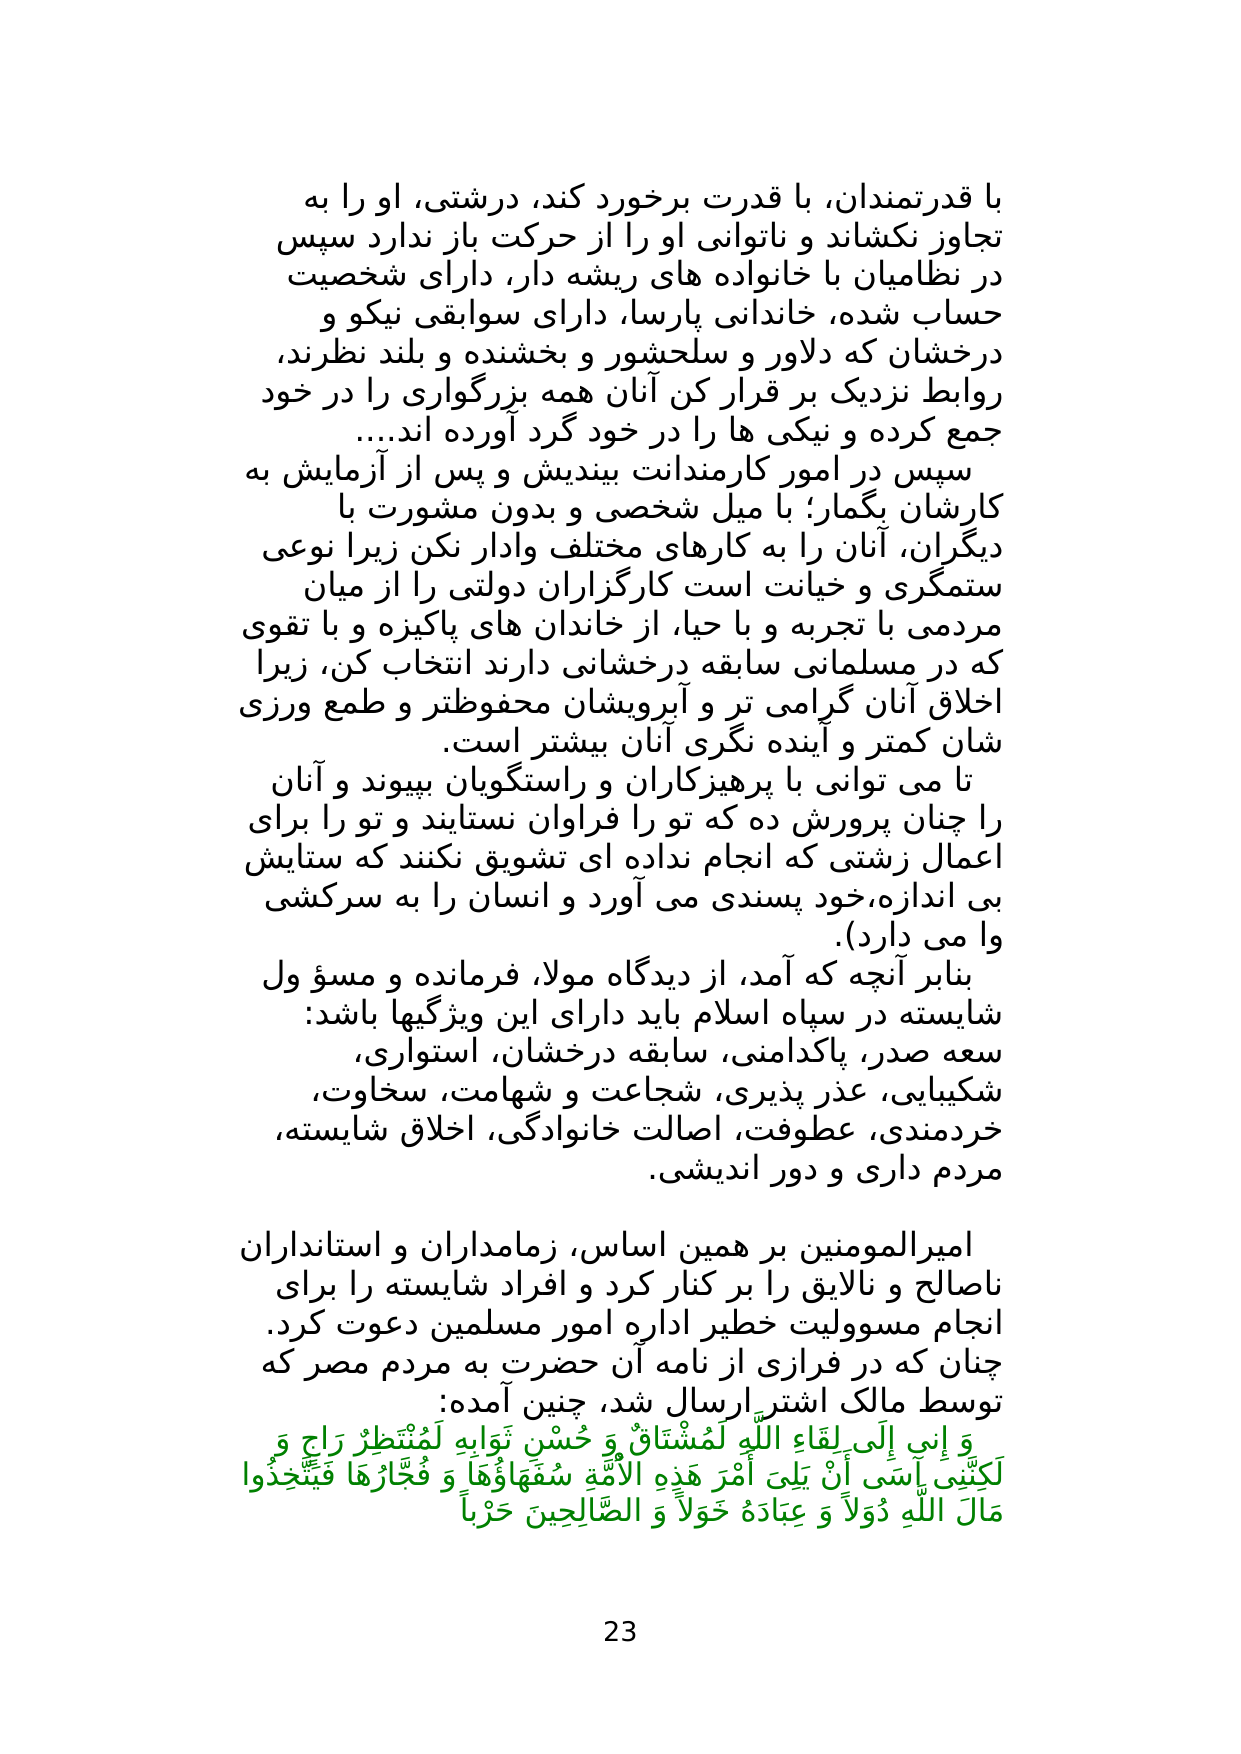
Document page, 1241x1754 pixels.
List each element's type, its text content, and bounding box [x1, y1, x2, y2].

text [236, 177, 1004, 449]
text وَ إِنی إِلَی لِقَاءِ اللَّهِ لَمُشْتَاقٌ وَ حُسْنِ ثَوَابِهِ لَمُنْتَظِرٌ رَاجٍ وَ لَکِنَّنِی آسَی أَنْ یَلِیَ أَمْرَ هَذِهِ الاُْمَّةِ سُفَهَاؤُهَا وَ فُجَّارُهَا فَیَتَّخِذُوا مَالَ اللَّهِ دُوَلاً وَ عِبَادَهُ خَوَلاً وَ الصَّالِحِینَ حَرْباً [236, 1420, 1004, 1529]
text تا می توانی با پرهیزکاران و راستگویان بپیوند و آنان را چنان پرورش ده که تو را فراوان نستایند و تو را برای اعمال زشتی که انجام نداده ای تشویق نکنند که ستایش بی اندازه،خود پسندی می آورد و انسان را به سرکشی وا می دارد). [236, 760, 1004, 954]
text امیرالمومنین بر همین اساس، زمامداران و استانداران ناصالح و نالایق را بر کنار کرد و افراد شایسته را برای انجام مسوولیت خطیر اداره امور مسلمین دعوت کرد. چنان که در فرازی از نامه آن حضرت به مردم مصر که توسط مالک اشتر ارسال شد، چنین آمده: [236, 1226, 1004, 1420]
text بنابر آنچه که آمد، از دیدگاه مولا، فرمانده و مسؤ ول شایسته در سپاه اسلام باید دارای این ویژگیها باشد: سعه صدر، پاکدامنی، سابقه درخشان، استواری، شکیبایی، عذر پذیری، شجاعت و شهامت، سخاوت، خردمندی، عطوفت، اصالت خانوادگی، اخلاق شایسته، مردم داری و دور اندیشی. [236, 954, 1004, 1226]
text سپس در امور کارمندانت بیندیش و پس از آزمایش به کارشان بگمار؛ با میل شخصی و بدون مشورت با دیگران، آنان را به کارهای مختلف وادار نکن زیرا نوعی ستمگری و خیانت است کارگزاران دولتی را از میان مردمی با تجربه و با حیا، از خاندان های پاکیزه و با تقوی که در مسلمانی سابقه درخشانی دارند انتخاب کن، زیرا اخلاق آنان گرامی تر و آبرویشان محفوظتر و طمع ورزی شان کمتر و آینده نگری آنان بیشتر است. [236, 449, 1004, 760]
